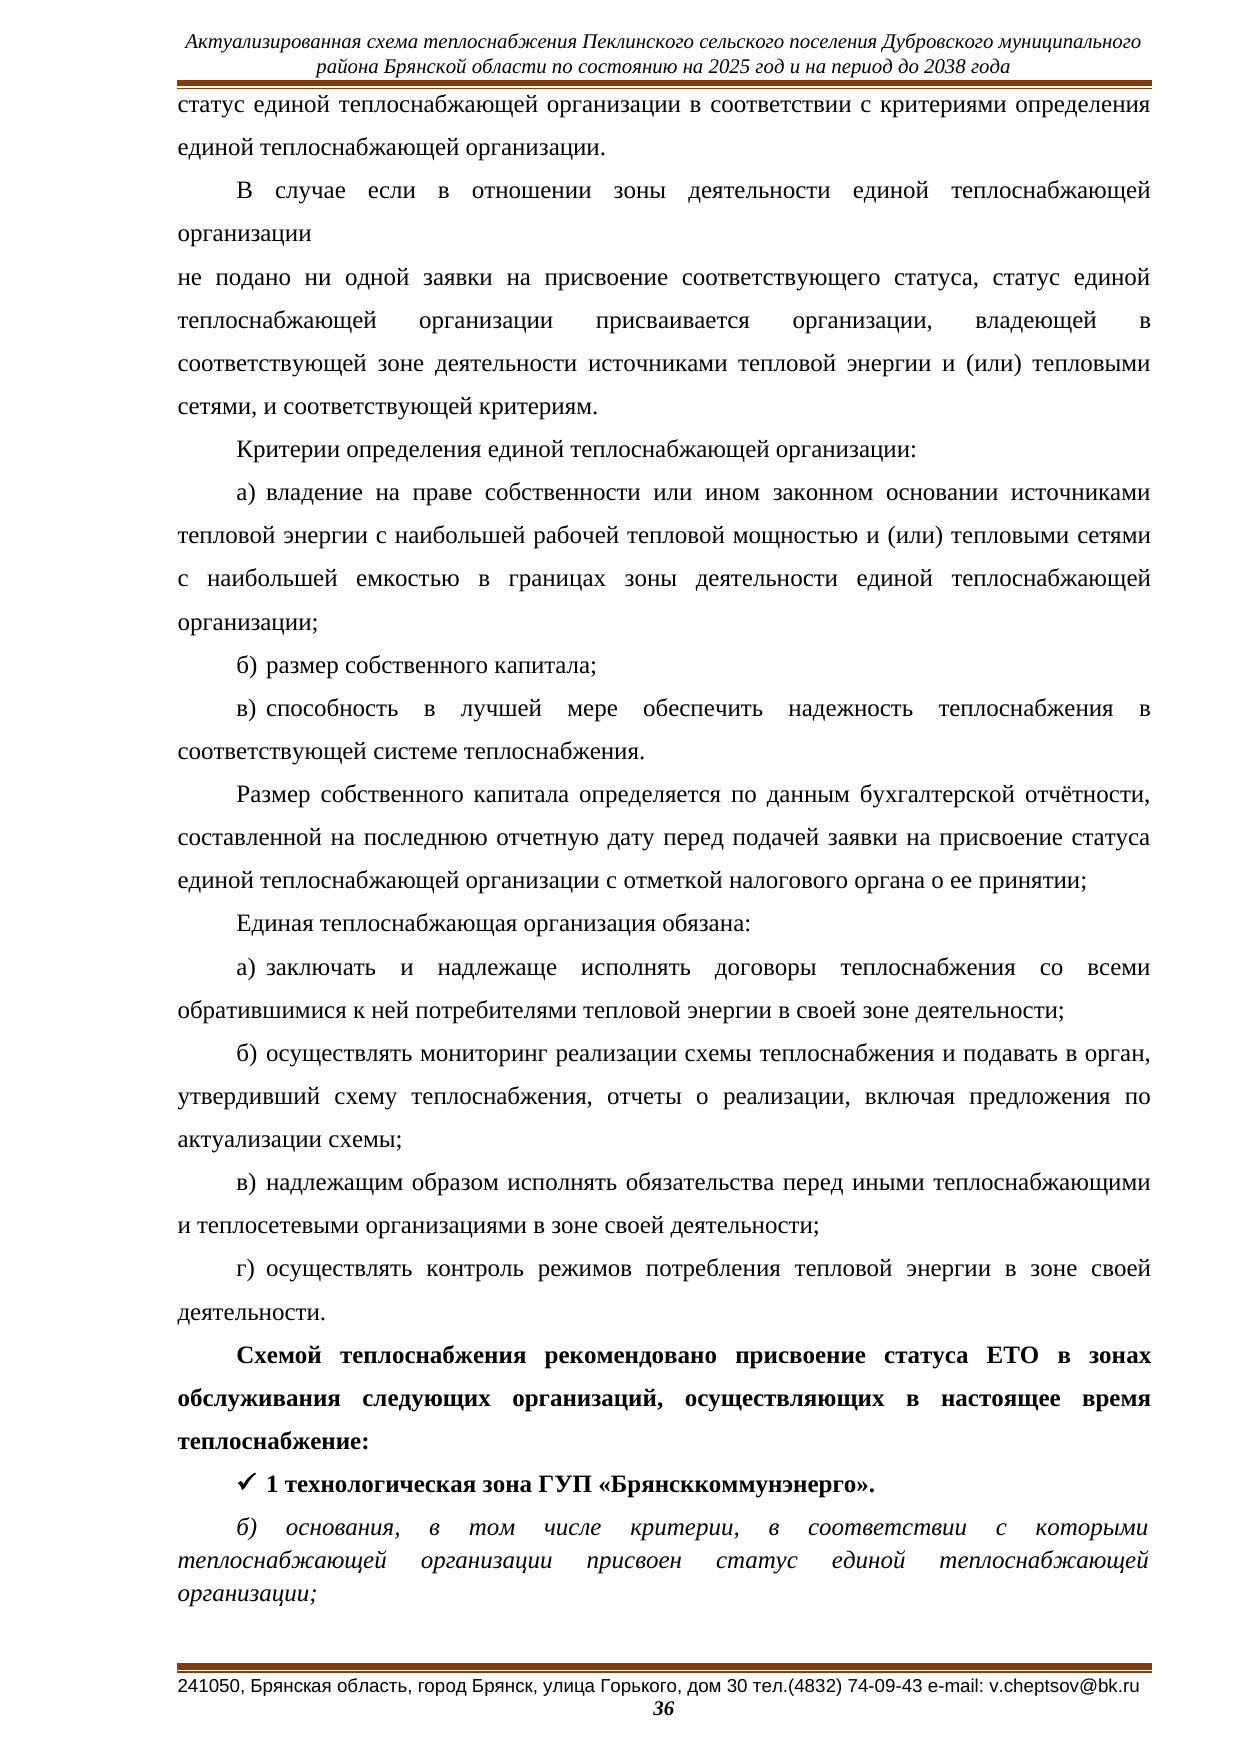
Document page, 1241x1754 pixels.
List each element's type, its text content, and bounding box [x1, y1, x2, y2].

text Схемой теплоснабжения рекомендовано присвоение статуса ЕТО в зонах обслуживания следующих организаций, осуществляющих в настоящее время теплоснабжение: [177, 1340, 1152, 1455]
list осуществлять мониторинг реализации схемы теплоснабжения и подавать в орган, утвердивший схему теплоснабжения, отчеты о реализации, включая предложения по актуализации схемы; [177, 1038, 1152, 1153]
text Единая теплоснабжающая организация обязана: [177, 908, 1152, 937]
list осуществлять контроль режимов потребления тепловой энергии в зоне своей деятельности. [177, 1253, 1152, 1325]
text б) основания, в том числе критерии, в соответствии с которыми теплоснабжающей организации присвоен статус единой теплоснабжающей организации; [177, 1512, 1152, 1607]
list 1 технологическая зона ГУП «Брянсккоммунэнерго». [177, 1469, 1152, 1498]
list размер собственного капитала; [177, 650, 1152, 678]
list владение на праве собственности или ином законном основании источниками тепловой энергии с наибольшей рабочей тепловой мощностью и (или) тепловыми сетями с наибольшей емкостью в границах зоны деятельности единой теплоснабжающей организации; [177, 477, 1152, 635]
list способность в лучшей мере обеспечить надежность теплоснабжения в соответствующей системе теплоснабжения. [177, 693, 1152, 765]
list заключать и надлежаще исполнять договоры теплоснабжения со всеми обратившимися к ней потребителями тепловой энергии в своей зоне деятельности; [177, 952, 1152, 1023]
text не подано ни одной заявки на присвоение соответствующего статуса, статус единой теплоснабжающей организации присваивается организации, владеющей в соответствующей зоне деятельности источниками тепловой энергии и (или) тепловыми сетями, и соответствующей критериям. [177, 262, 1152, 420]
text Критерии определения единой теплоснабжающей организации: [177, 434, 1152, 463]
text Размер собственного капитала определяется по данным бухгалтерской отчётности, составленной на последнюю отчетную дату перед подачей заявки на присвоение статуса единой теплоснабжающей организации с отметкой налогового органа о ее принятии; [177, 779, 1152, 894]
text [177, 89, 1152, 161]
text В случае если в отношении зоны деятельности единой теплоснабжающей организации [177, 175, 1152, 247]
list надлежащим образом исполнять обязательства перед иными теплоснабжающими и теплосетевыми организациями в зоне своей деятельности; [177, 1167, 1152, 1239]
